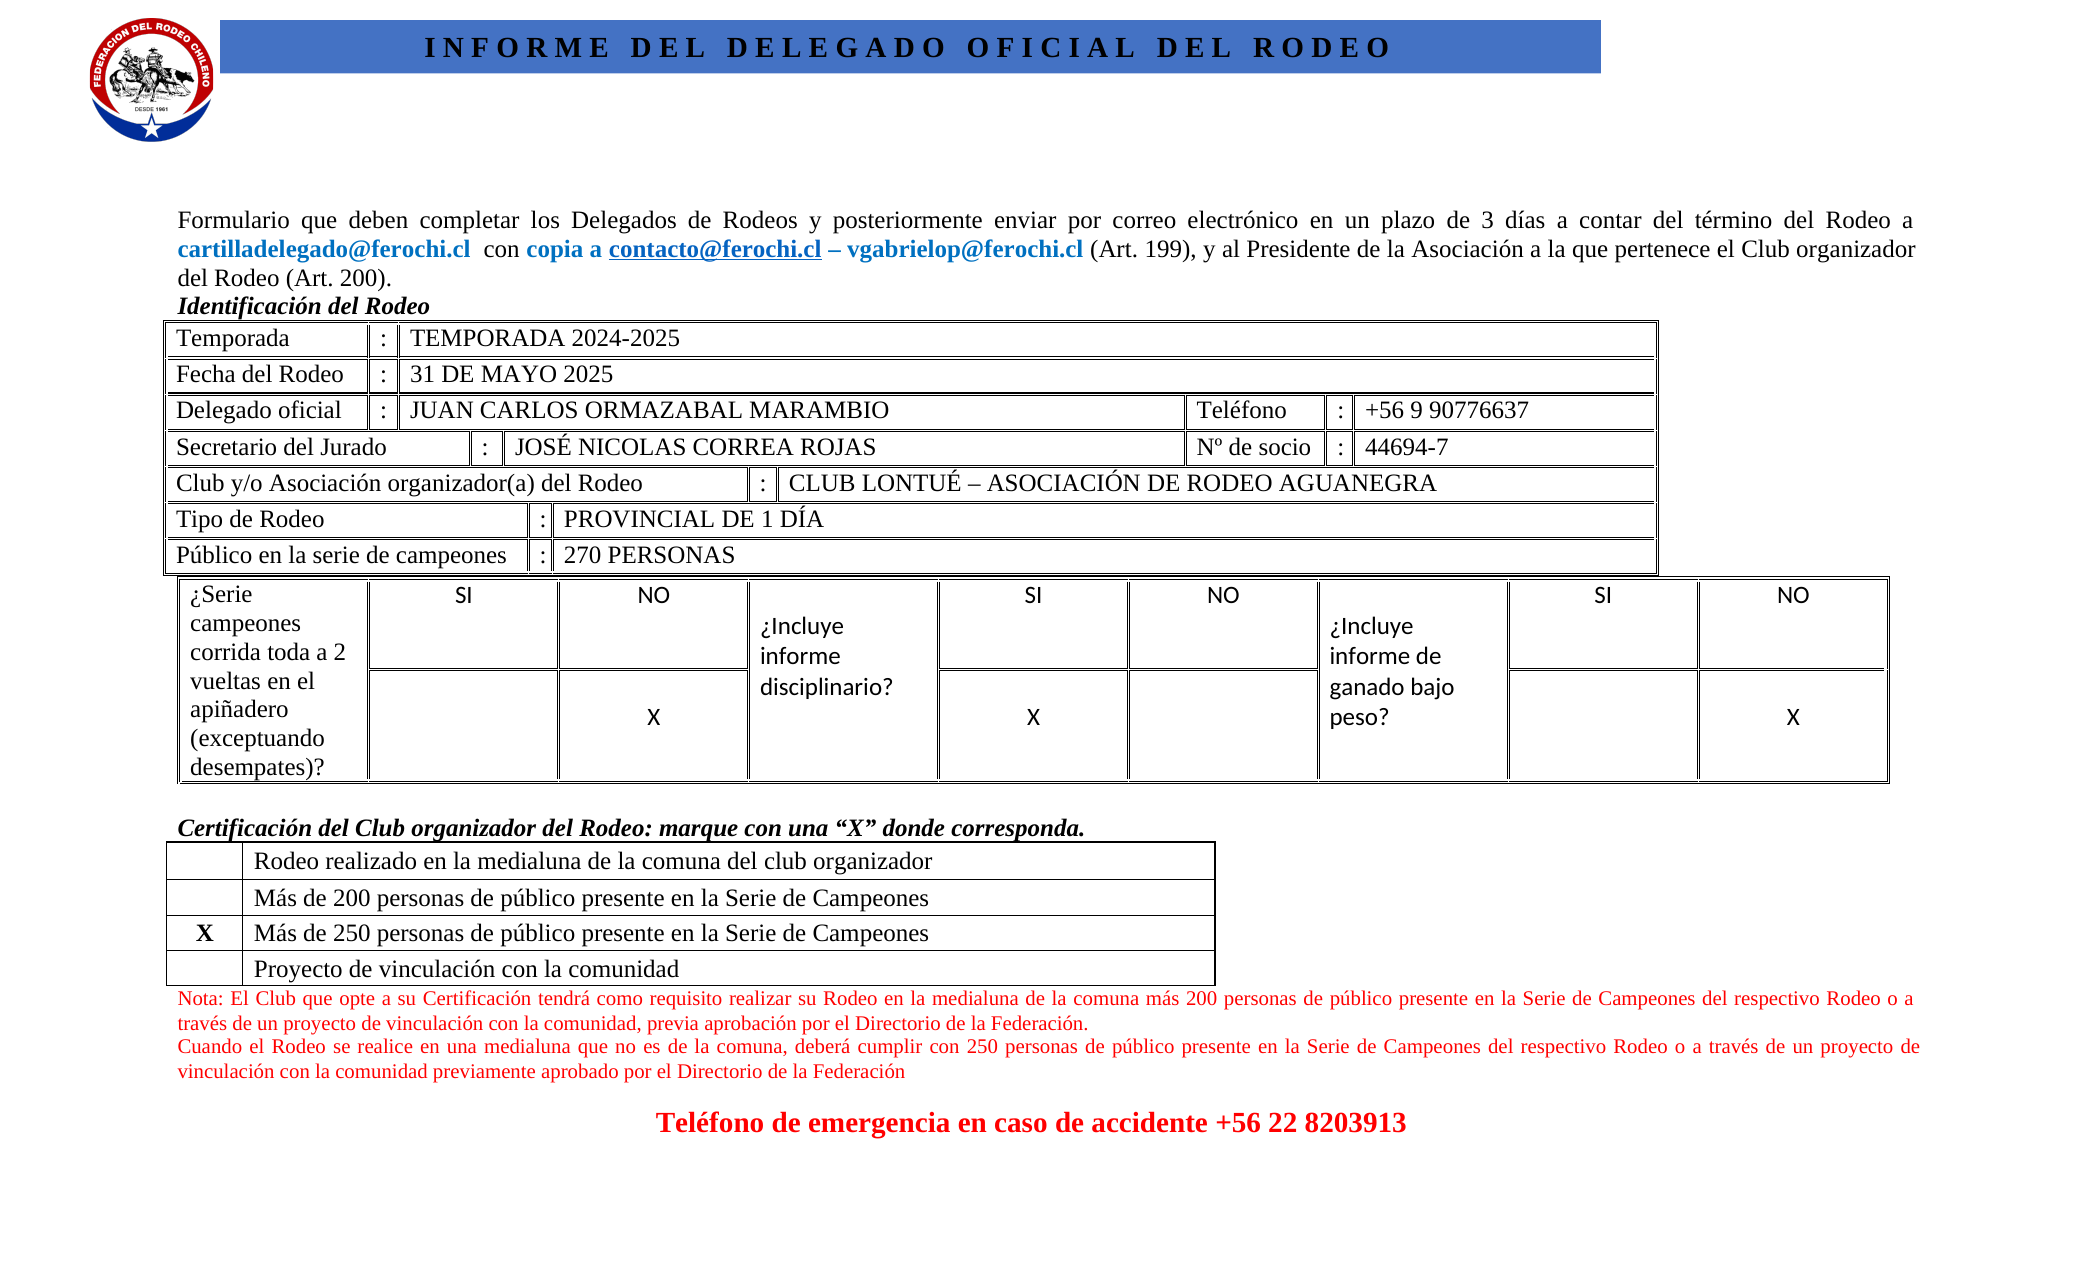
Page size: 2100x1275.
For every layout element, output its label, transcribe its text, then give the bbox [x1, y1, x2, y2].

table_cell [369, 671, 558, 781]
text Cuando el Rodeo se realice en una medialuna que no es de la comuna, deberá cumplir con 250 personas de público presente en la Serie de Campeones del respectivo Rodeo o a través de un proyecto de vinculación con la comunidad previamente aprobado por el Directorio de la Federación [177, 1034, 1923, 1083]
table_header : [369, 323, 398, 356]
table_cell : [1327, 432, 1352, 465]
table_cell PROVINCIAL DE 1 DÍA [553, 501, 1658, 537]
table_header NO [1128, 580, 1318, 668]
table_cell : [370, 360, 397, 392]
text Identificación del Rodeo [177, 291, 1923, 320]
table_cell Delegado oficial [166, 392, 367, 429]
table_cell Más de 250 personas de público presente en la Serie de Campeones [243, 916, 1214, 950]
table_cell 44694-7 [1355, 429, 1656, 465]
table_cell : [472, 432, 502, 465]
table_header NO [559, 580, 748, 668]
picture [89, 18, 214, 142]
table_header [167, 843, 242, 879]
table_cell Secretario del Jurado [166, 429, 469, 465]
table_cell [1508, 671, 1698, 781]
table_cell : [528, 540, 552, 573]
table_cell JOSÉ NICOLAS CORREA ROJAS [505, 432, 1184, 465]
table_cell : [1327, 396, 1352, 429]
table_cell Teléfono [1187, 396, 1324, 429]
table_cell : [370, 396, 397, 429]
table_cell X [1698, 668, 1888, 781]
table_header NO [1698, 580, 1887, 668]
table_cell [1128, 671, 1318, 781]
table_cell : [750, 468, 776, 501]
table_cell Fecha del Rodeo [166, 356, 367, 392]
table_header SI [938, 580, 1128, 668]
table_cell [167, 951, 242, 985]
table_cell 270 PERSONAS [553, 537, 1658, 573]
table_cell Público en la serie de campeones [165, 537, 528, 573]
table_header TEMPORADA 2024-2025 [399, 323, 1656, 356]
table_cell Tipo de Rodeo [165, 501, 528, 537]
table_cell 31 DE MAYO 2025 [400, 356, 1656, 392]
table_cell CLUB LONTUÉ – ASOCIACIÓN DE RODEO AGUANEGRA [779, 465, 1656, 501]
table_cell X [167, 916, 242, 950]
text Nota: El Club que opte a su Certificación tendrá como requisito realizar su Rodeo en la medialuna de la comuna más 200 personas de público presente en la Serie de Campeones del respectivo Rodeo o a través de un proyecto de vinculación con la comunidad, previa aprobación por el Directorio de la Federación. [177, 986, 1917, 1034]
table_cell : [530, 504, 551, 537]
table_header ¿Incluye informe de ganado bajo peso? [1318, 580, 1508, 781]
text Formulario que deben completar los Delegados de Rodeos y posteriormente enviar por correo electrónico en un plazo de 3 días a contar del término del Rodeo a cartilladelegado@ferochi.cl con copia a contacto@ferochi.cl – vgabrielop@ferochi.cl (Art. 199), y al Presidente de la Asociación a la que pertenece el Club organizador del Rodeo (Art. 200). [177, 205, 1917, 291]
table_cell +56 9 90776637 [1355, 392, 1656, 429]
table_cell Proyecto de vinculación con la comunidad [243, 951, 1214, 985]
table_header Temporada [165, 321, 369, 356]
table_cell Club y/o Asociación organizador(a) del Rodeo [166, 465, 747, 501]
table_cell Más de 200 personas de público presente en la Serie de Campeones [243, 880, 1214, 914]
table_cell X [559, 671, 748, 781]
table_header SI [1508, 580, 1698, 668]
table_header ¿Incluye informe disciplinario? [749, 580, 938, 781]
text Certificación del Club organizador del Rodeo: marque con una “X” donde corresponda. [177, 813, 1923, 841]
table_header ¿Serie campeones corrida toda a 2 vueltas en el apiñadero (exceptuando desempates)? [179, 577, 369, 781]
table_header Rodeo realizado en la medialuna de la comuna del club organizador [243, 843, 1214, 879]
table_cell [167, 880, 242, 914]
table_cell X [938, 671, 1128, 781]
table_cell Nº de socio [1187, 432, 1324, 465]
table_header SI [369, 580, 558, 668]
table_cell JUAN CARLOS ORMAZABAL MARAMBIO [400, 396, 1184, 429]
